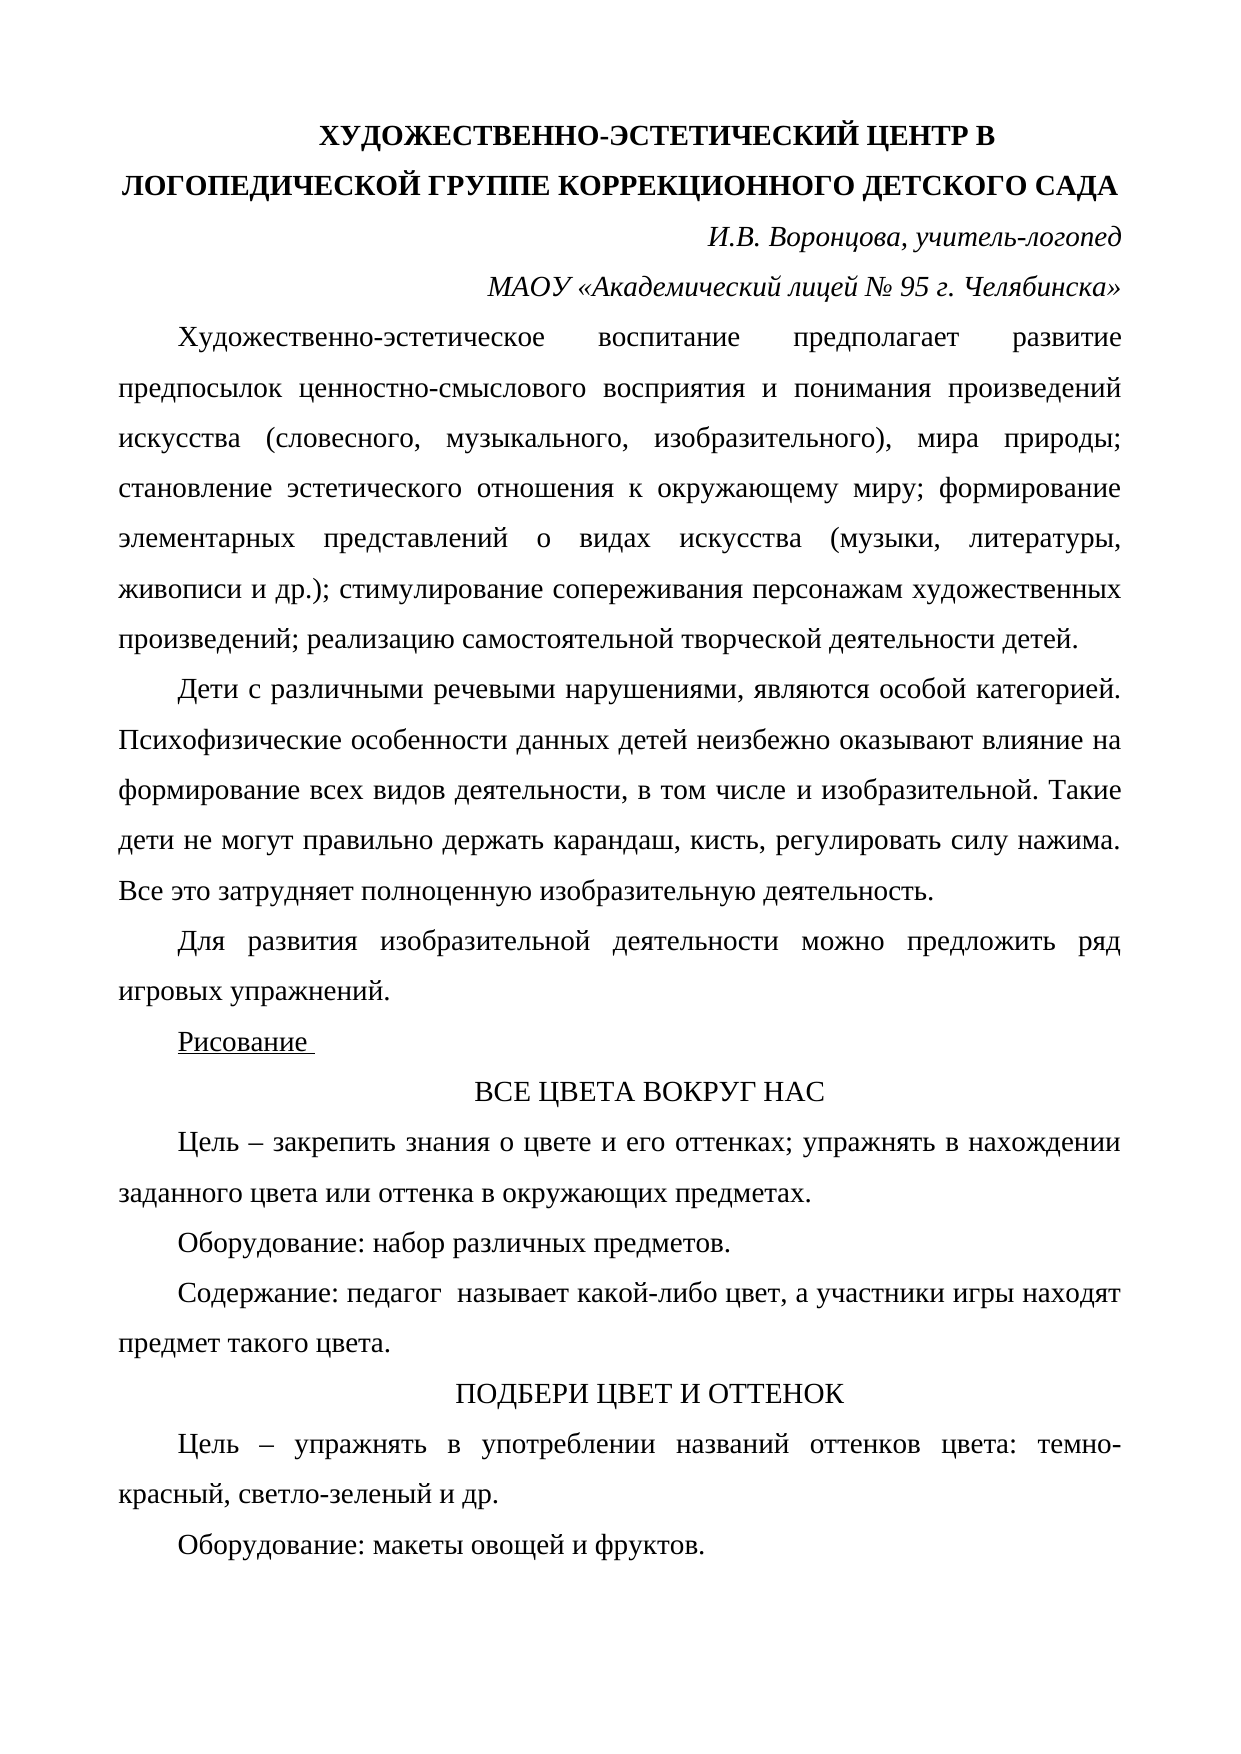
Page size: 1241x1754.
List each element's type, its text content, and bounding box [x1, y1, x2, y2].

text Рисование [118, 1024, 1122, 1057]
text ХУДОЖЕСТВЕННО-ЭСТЕТИЧЕСКИЙ ЦЕНТР В ЛОГОПЕДИЧЕСКОЙ ГРУППЕ КОРРЕКЦИОННОГО ДЕТСКОГО САДА [118, 118, 1122, 202]
text Оборудование: набор различных предметов. [118, 1225, 1122, 1258]
text Содержание: педагог называет какой-либо цвет, а участники игры находят предмет такого цвета. [118, 1275, 1122, 1359]
text Цель – упражнять в употреблении названий оттенков цвета: темно-красный, светло-зеленый и др. [118, 1426, 1122, 1510]
text Дети с различными речевыми нарушениями, являются особой категорией. Психофизические особенности данных детей неизбежно оказывают влияние на формирование всех видов деятельности, в том числе и изобразительной. Такие дети не могут правильно держать карандаш, кисть, регулировать силу нажима. Все это затрудняет полноценную изобразительную деятельность. [118, 672, 1122, 906]
text И.В. Воронцова, учитель-логопед [118, 219, 1122, 252]
text ПОДБЕРИ ЦВЕТ И ОТТЕНОК [118, 1376, 1122, 1409]
text Для развития изобразительной деятельности можно предложить ряд игровых упражнений. [118, 923, 1122, 1007]
text Художественно-эстетическое воспитание предполагает развитие предпосылок ценностно-смыслового восприятия и понимания произведений искусства (словесного, музыкального, изобразительного), мира природы; становление эстетического отношения к окружающему миру; формирование элементарных представлений о видах искусства (музыки, литературы, живописи и др.); стимулирование сопереживания персонажам художественных произведений; реализацию самостоятельной творческой деятельности детей. [118, 319, 1122, 655]
text МАОУ «Академический лицей № 95 г. Челябинска» [118, 269, 1122, 303]
text Оборудование: макеты овощей и фруктов. [118, 1527, 1122, 1560]
text Цель – закрепить знания о цвете и его оттенках; упражнять в нахождении заданного цвета или оттенка в окружающих предметах. [118, 1124, 1122, 1208]
text ВСЕ ЦВЕТА ВОКРУГ НАС [118, 1074, 1122, 1108]
